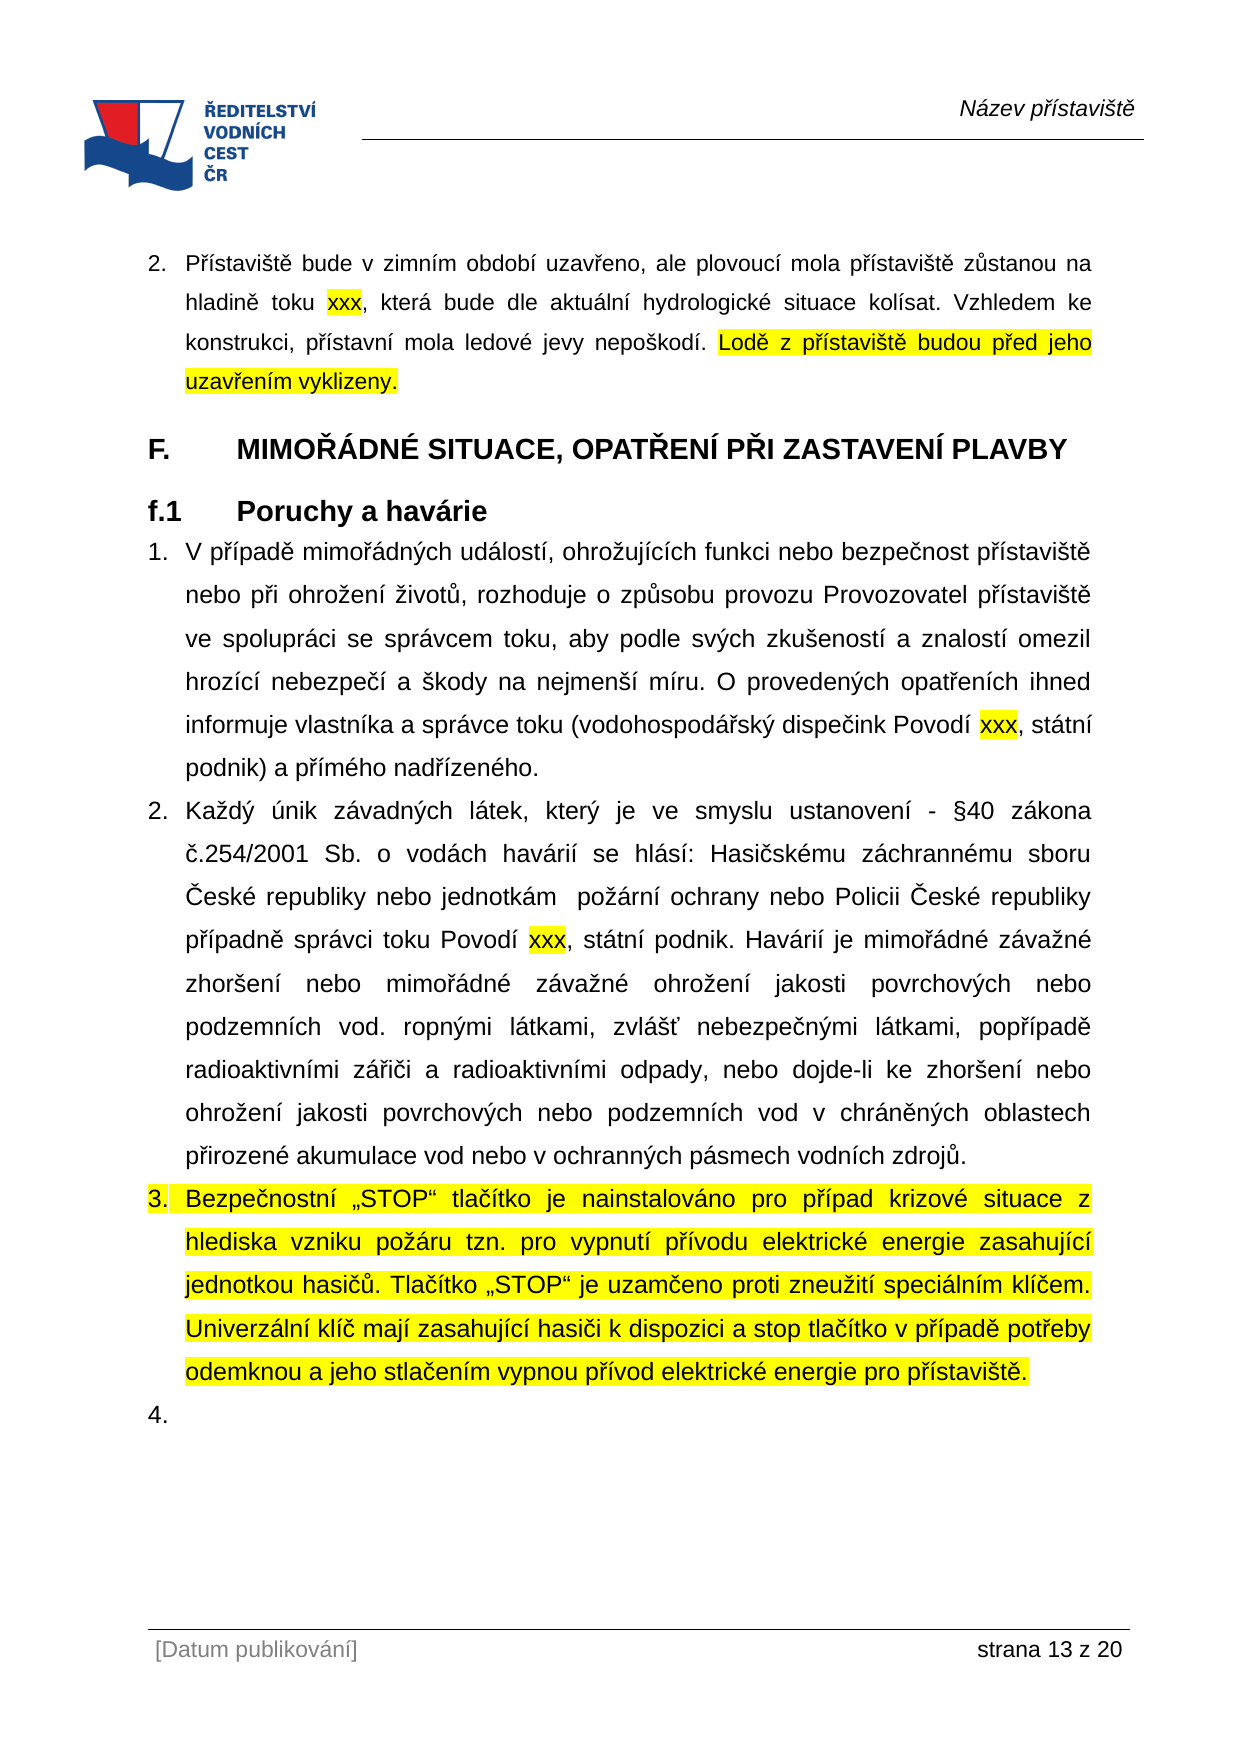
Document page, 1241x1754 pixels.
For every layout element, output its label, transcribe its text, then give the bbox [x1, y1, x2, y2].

subtitle mimořádné situace, opatření při zastavení plavby [148, 432, 1092, 466]
list Přístaviště bude v zimním období uzavřeno, ale plovoucí mola přístaviště zůstanou na hladině toku xxx, která bude dle aktuální hydrologické situace kolísat. Vzhledem ke konstrukci, přístavní mola ledové jevy nepoškodí. Lodě z přístaviště budou před jeho uzavřením vyklizeny. [148, 249, 1092, 394]
subtitle Poruchy a havárie [148, 494, 1092, 528]
picture [84, 100, 316, 191]
list Bezpečnostní „STOP“ tlačítko je nainstalováno pro případ krizové situace z hlediska vzniku požáru tzn. pro vypnutí přívodu elektrické energie zasahující jednotkou hasičů. Tlačítko „STOP“ je uzamčeno proti zneužití speciálním klíčem. Univerzální klíč mají zasahující hasiči k dispozici a stop tlačítko v případě potřeby odemknou a jeho stlačením vypnou přívod elektrické energie pro přístaviště. [148, 1184, 1092, 1386]
list V případě mimořádných událostí, ohrožujících funkci nebo bezpečnost přístaviště nebo při ohrožení životů, rozhoduje o způsobu provozu Provozovatel přístaviště ve spolupráci se správcem toku, aby podle svých zkušeností a znalostí omezil hrozící nebezpečí a škody na nejmenší míru. O provedených opatřeních ihned informuje vlastníka a správce toku (vodohospodářský dispečink Povodí xxx, státní podnik) a přímého nadřízeného. [148, 537, 1092, 782]
list Každý únik závadných látek, který je ve smyslu ustanovení - §40 zákona č.254/2001 Sb. o vodách havárií se hlásí: Hasičskému záchrannému sboru České republiky nebo jednotkám požární ochrany nebo Policii České republiky případně správci toku Povodí xxx, státní podnik. Havárií je mimořádné závažné zhoršení nebo mimořádné závažné ohrožení jakosti povrchových nebo podzemních vod. ropnými látkami, zvlášť nebezpečnými látkami, popřípadě radioaktivními zářiči a radioaktivními odpady, nebo dojde-li ke zhoršení nebo ohrožení jakosti povrchových nebo podzemních vod v chráněných oblastech přirozené akumulace vod nebo v ochranných pásmech vodních zdrojů. [148, 796, 1092, 1170]
